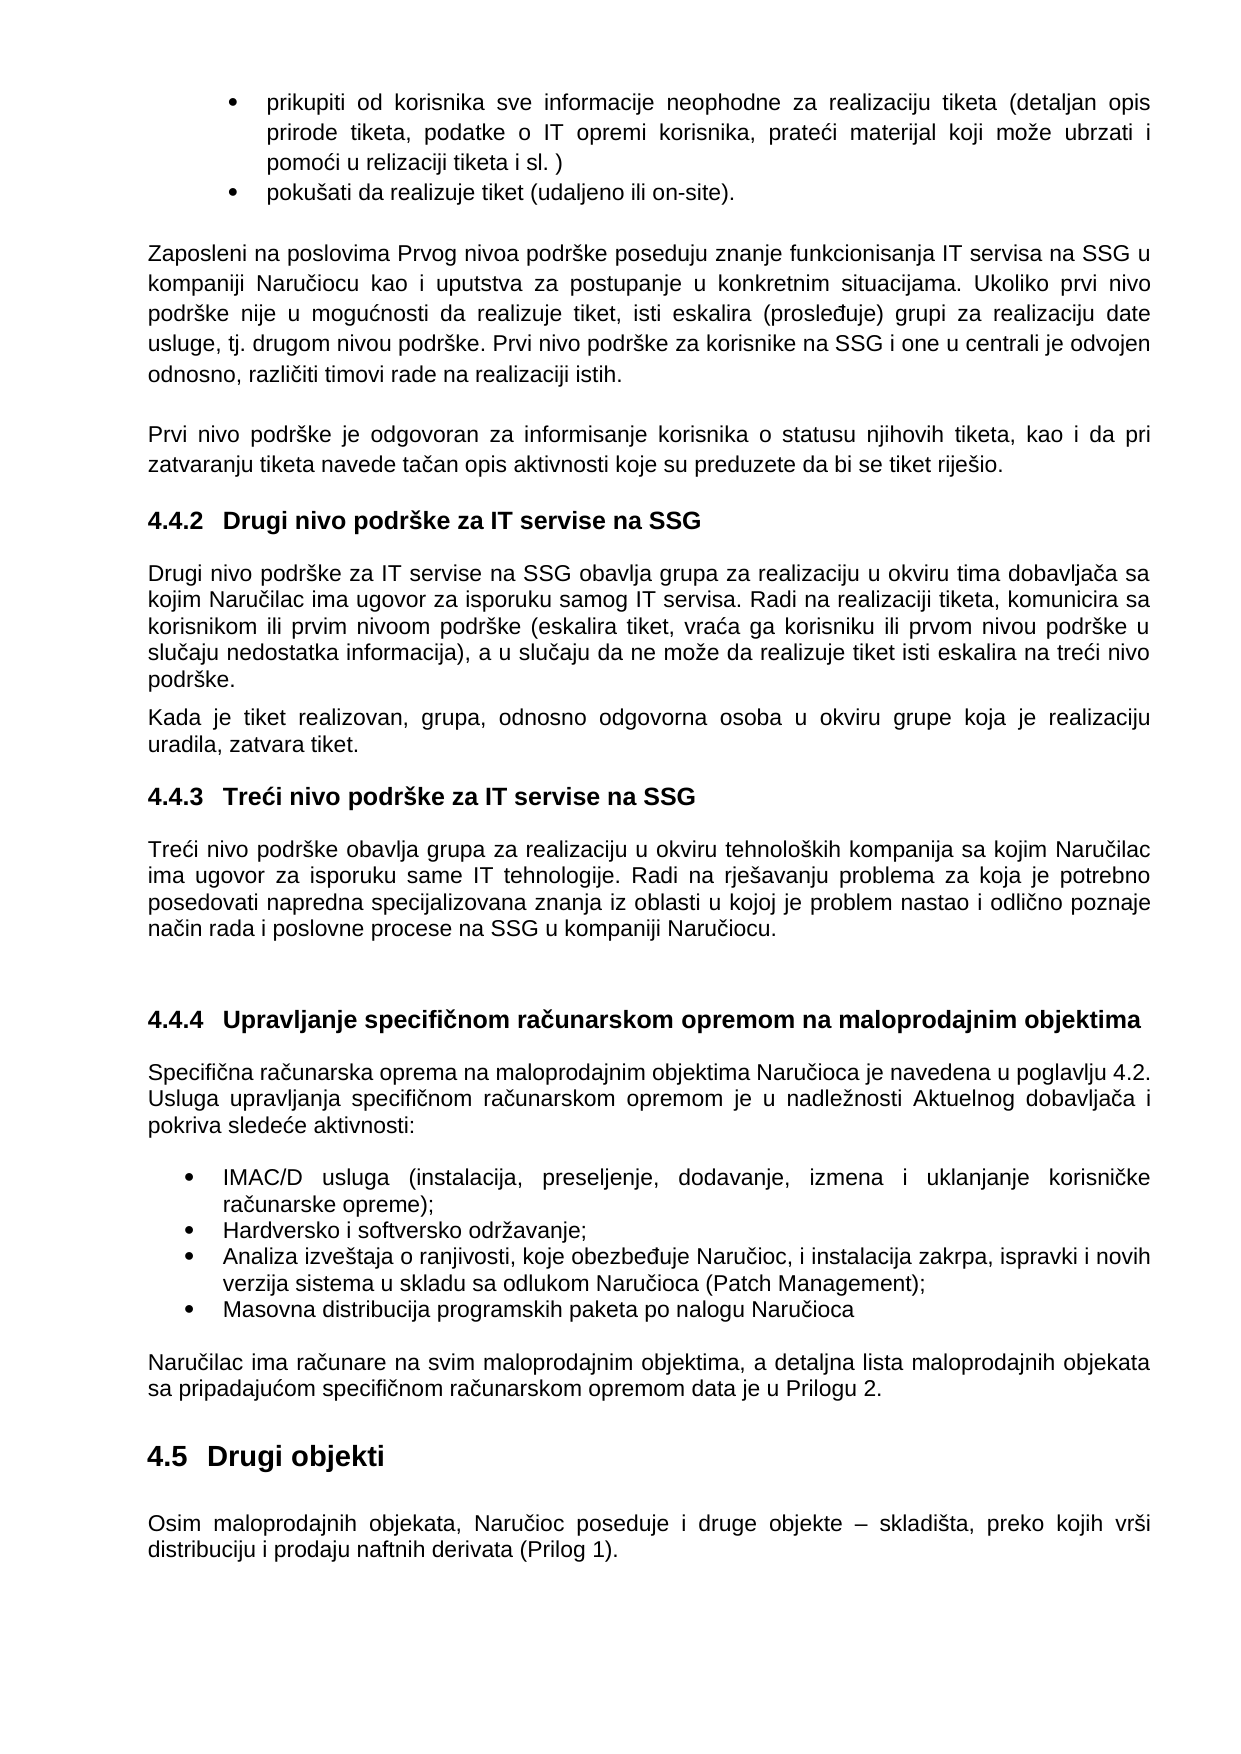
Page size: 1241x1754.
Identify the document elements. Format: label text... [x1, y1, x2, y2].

text Naručilac ima računare na svim maloprodajnim objektima, a detaljna lista maloprodajnih objekata sa pripadajućom specifičnom računarskom opremom data je u Prilogu 2. [148, 1349, 1152, 1401]
subtitle Drugi nivo podrške za IT servise na SSG [148, 506, 1152, 535]
list Masovna distribucija programskih paketa po nalogu Naručioca [185, 1296, 1152, 1322]
text Drugi nivo podrške za IT servise na SSG obavlja grupa za realizaciju u okviru tima dobavljača sa kojim Naručilac ima ugovor za isporuku samog IT servisa. Radi na realizaciji tiketa, komunicira sa korisnikom ili prvim nivoom podrške (eskalira tiket, vraća ga korisniku ili prvom nivou podrške u slučaju nedostatka informacija), a u slučaju da ne može da realizuje tiket isti eskalira na treći nivo podrške. [148, 560, 1152, 692]
subtitle Drugi objekti [147, 1439, 1152, 1472]
subtitle Treći nivo podrške za IT servise na SSG [148, 782, 1152, 811]
list pokušati da realizuje tiket (udaljeno ili on-site). [229, 179, 1152, 206]
text Specifična računarska oprema na maloprodajnim objektima Naručioca je navedena u poglavlju 4.2. [148, 1059, 1152, 1085]
list IMAC/D usluga (instalacija, preseljenje, dodavanje, izmena i uklanjanje korisničke računarske opreme); [185, 1164, 1152, 1217]
text Usluga upravljanja specifičnom računarskom opremom je u nadležnosti Aktuelnog dobavljača i pokriva sledeće aktivnosti: [148, 1085, 1152, 1138]
list Prvi nivo podrške je odgovoran za informisanje korisnika o statusu njihovih tiketa, kao i da pri zatvaranju tiketa navede tačan opis aktivnosti koje su preduzete da bi se tiket riješio. [148, 421, 1152, 477]
subtitle Upravljanje specifičnom računarskom opremom na maloprodajnim objektima [148, 1005, 1152, 1034]
text Treći nivo podrške obavlja grupa za realizaciju u okviru tehnoloških kompanija sa kojim Naručilac ima ugovor za isporuku same IT tehnologije. Radi na rješavanju problema za koja je potrebno posedovati napredna specijalizovana znanja iz oblasti u kojoj je problem nastao i odlično poznaje način rada i poslovne procese na SSG u kompaniji Naručiocu. [148, 836, 1152, 941]
list Hardversko i softversko održavanje; [185, 1217, 1152, 1243]
list Zaposleni na poslovima Prvog nivoa podrške poseduju znanje funkcionisanja IT servisa na SSG u kompaniji Naručiocu kao i uputstva za postupanje u konkretnim situacijama. Ukoliko prvi nivo podrške nije u mogućnosti da realizuje tiket, isti eskalira (prosleđuje) grupi za realizaciju date usluge, tj. drugom nivou podrške. Prvi nivo podrške za korisnike na SSG i one u centrali je odvojen odnosno, različiti timovi rade na realizaciji istih. [148, 240, 1152, 387]
text Kada je tiket realizovan, grupa, odnosno odgovorna osoba u okviru grupe koja je realizaciju uradila, zatvara tiket. [148, 704, 1152, 757]
list Analiza izveštaja o ranjivosti, koje obezbeđuje Naručioc, i instalacija zakrpa, ispravki i novih verzija sistema u skladu sa odlukom Naručioca (Patch Management); [185, 1243, 1152, 1296]
list prikupiti od korisnika sve informacije neophodne za realizaciju tiketa (detaljan opis prirode tiketa, podatke o IT opremi korisnika, prateći materijal koji može ubrzati i pomoći u relizaciji tiketa i sl. ) [229, 89, 1152, 175]
text Osim maloprodajnih objekata, Naručioc poseduje i druge objekte – skladišta, preko kojih vrši distribuciju i prodaju naftnih derivata (Prilog 1). [148, 1510, 1152, 1563]
